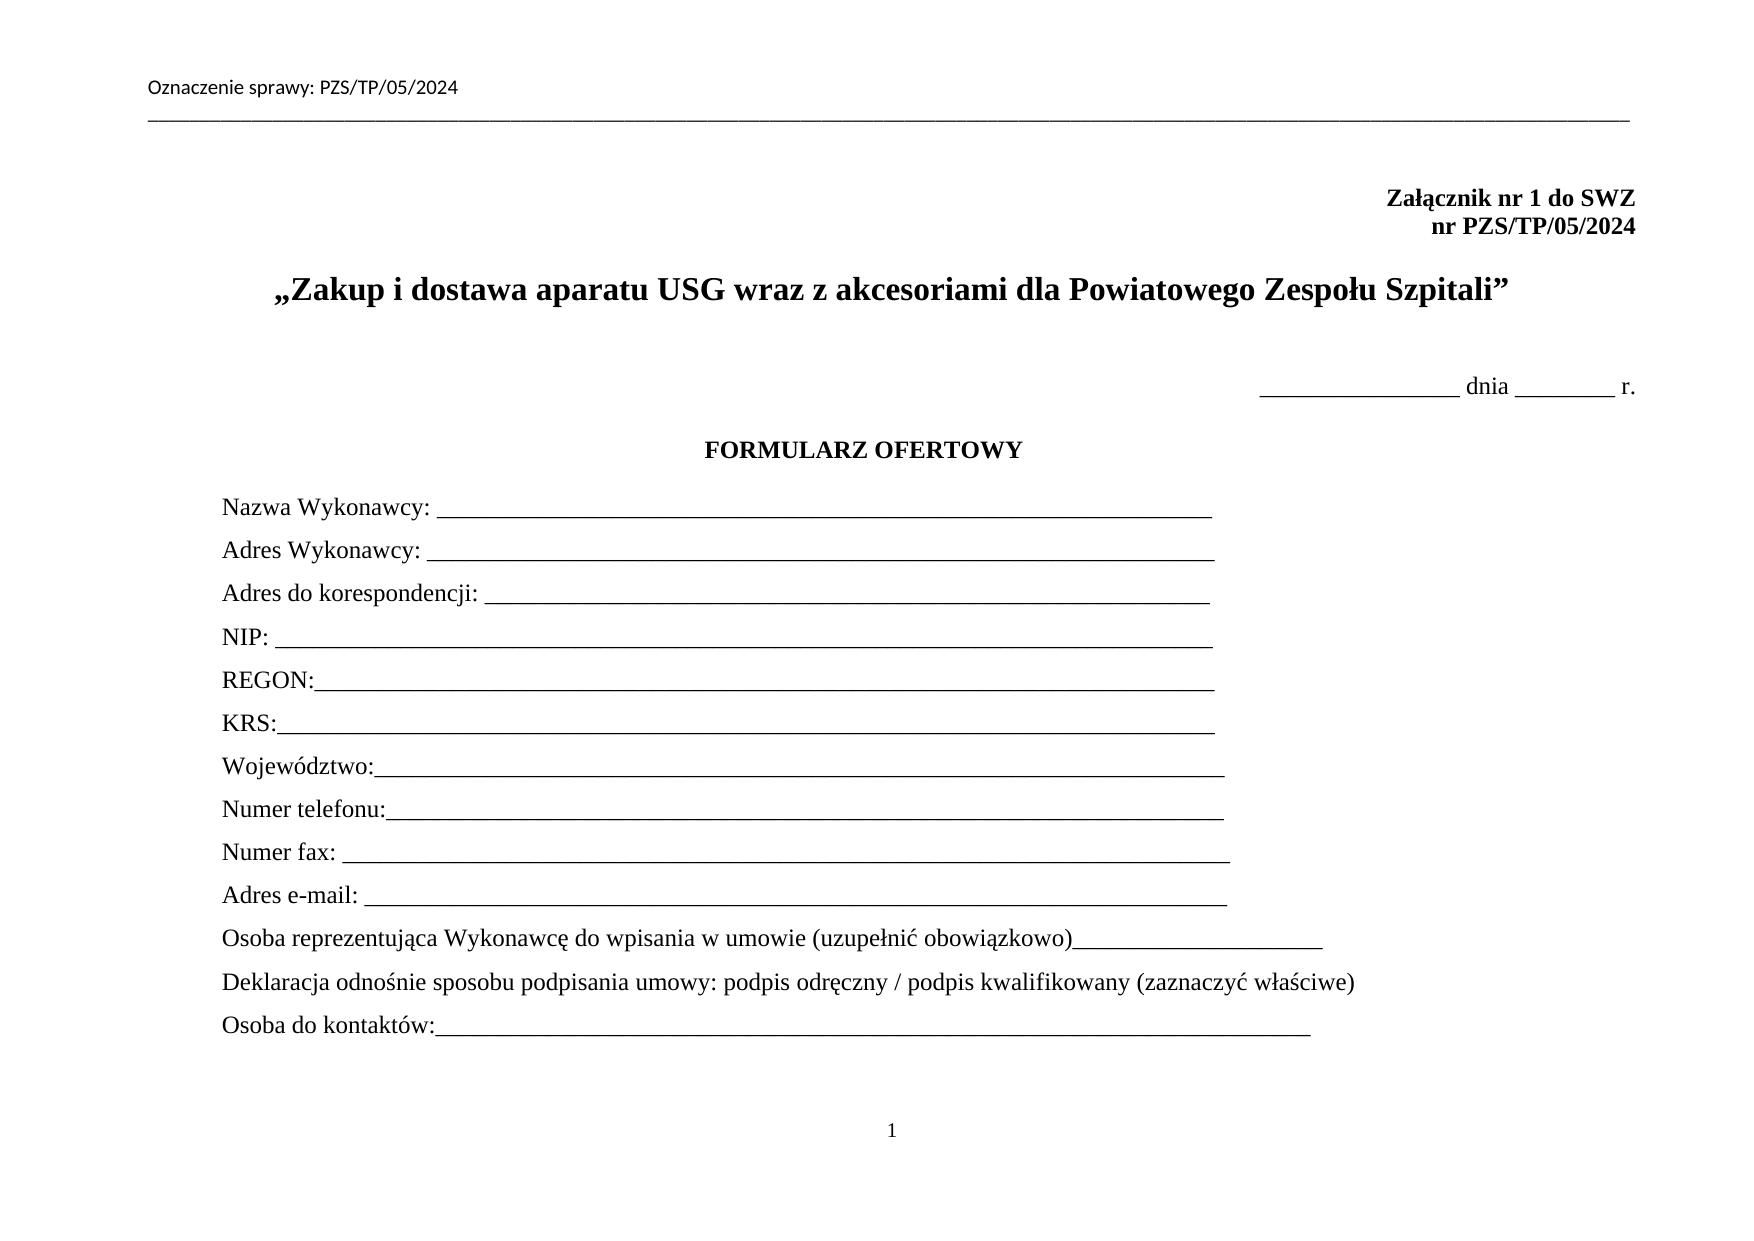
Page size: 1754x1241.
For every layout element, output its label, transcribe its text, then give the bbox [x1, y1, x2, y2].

text Numer fax: _______________________________________________________________________ [222, 837, 1636, 866]
text nr PZS/TP/05/2024 [148, 211, 1636, 240]
text Załącznik nr 1 do SWZ [148, 183, 1636, 211]
text NIP: ___________________________________________________________________________ [222, 622, 1636, 650]
text ________________ dnia ________ r. [148, 371, 1636, 400]
text REGON:________________________________________________________________________ [222, 665, 1636, 693]
text Deklaracja odnośnie sposobu podpisania umowy: podpis odręczny / podpis kwalifikowany (zaznaczyć właściwe) [222, 967, 1636, 995]
text Województwo:____________________________________________________________________ [222, 751, 1636, 780]
text Adres do korespondencji: __________________________________________________________ [222, 578, 1636, 607]
text Adres Wykonawcy: _______________________________________________________________ [222, 535, 1636, 564]
text KRS:___________________________________________________________________________ [222, 708, 1636, 737]
text Adres e-mail: _____________________________________________________________________ [222, 880, 1636, 909]
text FORMULARZ OFERTOWY [91, 435, 1636, 463]
text Osoba do kontaktów:______________________________________________________________________ [222, 1010, 1636, 1038]
text Nazwa Wykonawcy: ______________________________________________________________ [222, 492, 1636, 521]
text „Zakup i dostawa aparatu USG wraz z akcesoriami dla Powiatowego Zespołu Szpitali” [148, 269, 1636, 307]
text Numer telefonu:___________________________________________________________________ [222, 794, 1636, 823]
text Osoba reprezentująca Wykonawcę do wpisania w umowie (uzupełnić obowiązkowo)____________________ [222, 923, 1636, 952]
